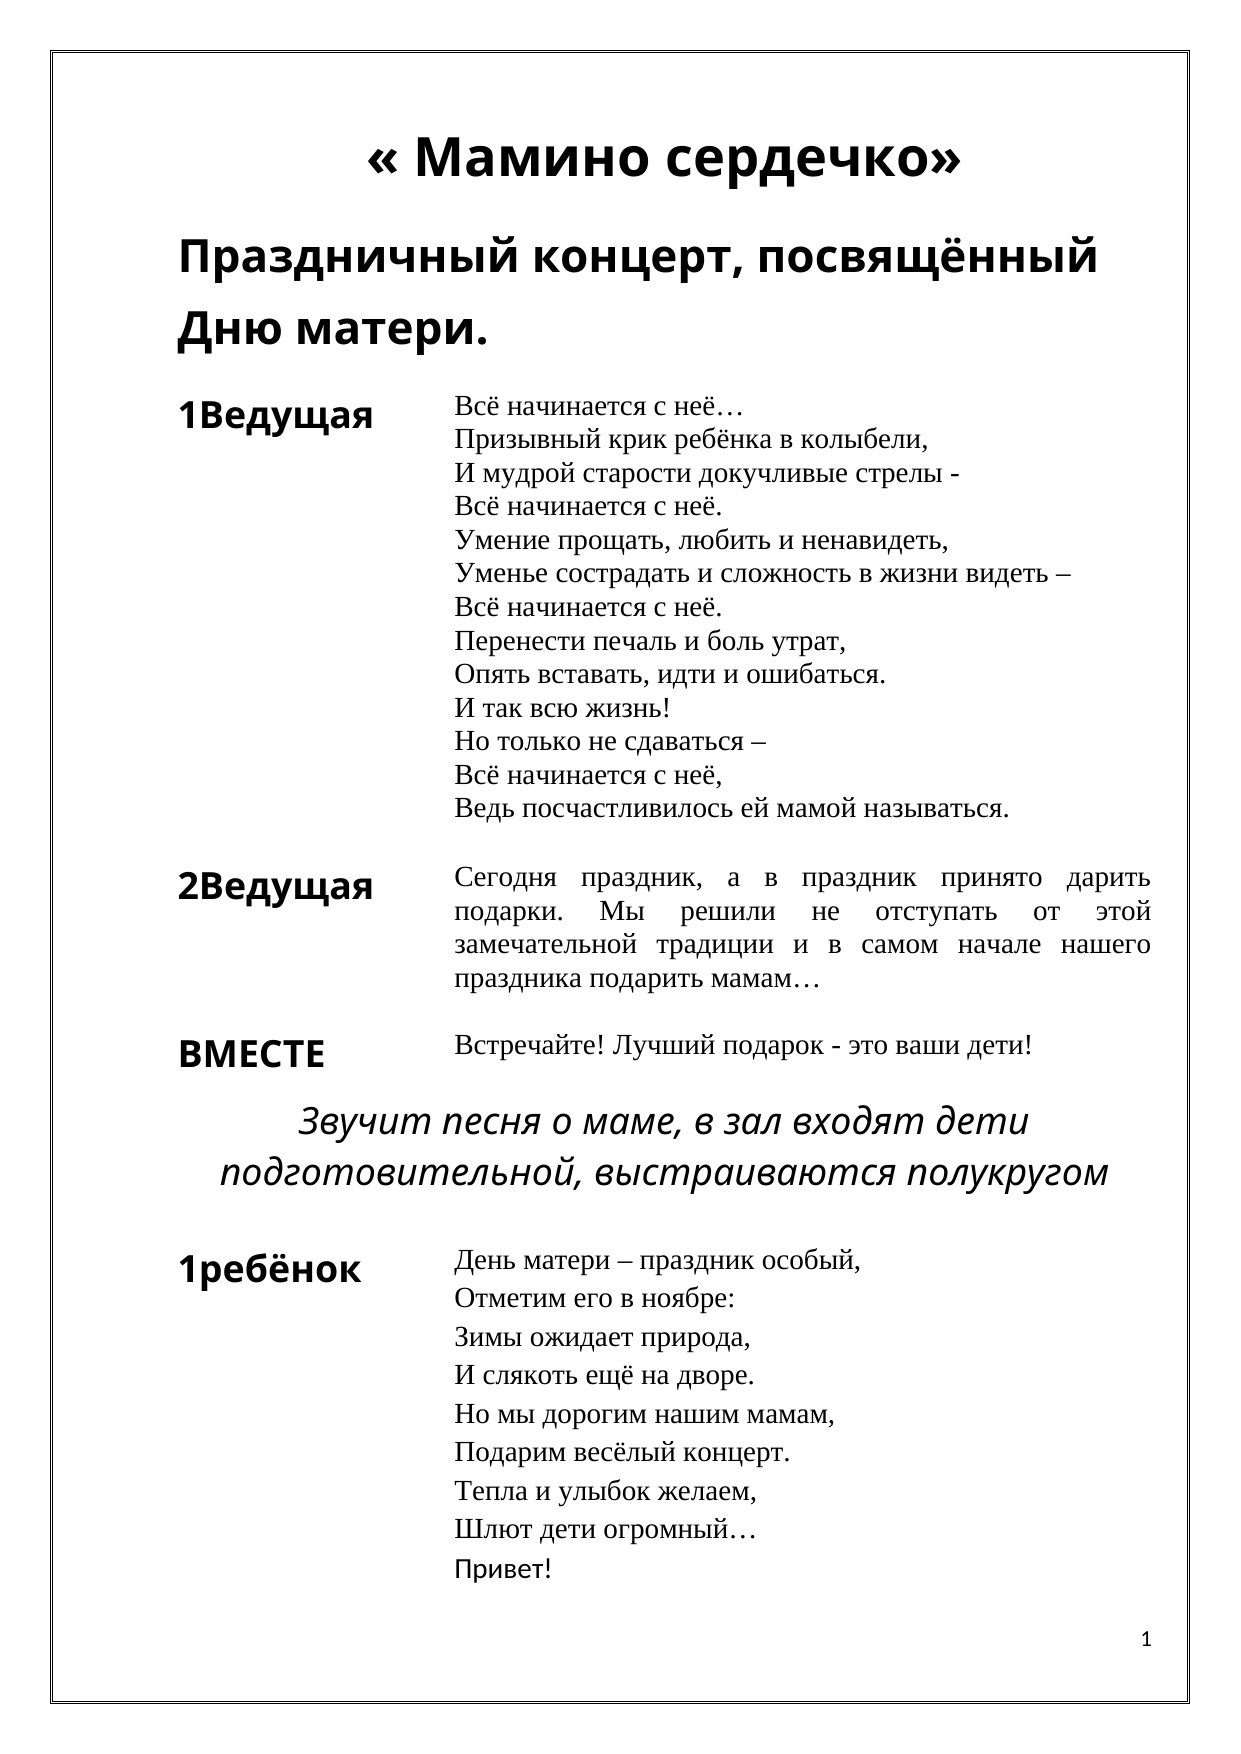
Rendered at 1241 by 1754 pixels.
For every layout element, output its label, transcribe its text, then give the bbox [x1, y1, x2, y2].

table_cell Встречайте! Лучший подарок - это ваши дети! [443, 1027, 1163, 1094]
table_cell Звучит песня о маме, в зал входят дети подготовительной, выстраиваются полукругом [166, 1094, 1163, 1242]
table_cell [443, 1242, 1163, 1619]
text « Мамино сердечко» [177, 118, 1152, 192]
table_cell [166, 1242, 443, 1619]
table_header Всё начинается с неё… Призывный крик ребёнка в колыбели, И мудрой старости докучливые стрелы - Всё начинается с неё. Умение прощать, любить и ненавидеть, Уменье сострадать и сложность в жизни видеть – Всё начинается с неё. Перенести печаль и боль утрат, Опять вставать, идти и ошибаться. И так всю жизнь! Но только не сдаваться – Всё начинается с неё, Ведь посчастливилось ей мамой называться. [443, 388, 1163, 859]
table_cell 2Ведущая [166, 860, 443, 1027]
table_cell Сегодня праздник, а в праздник принято дарить подарки. Мы решили не отступать от этой замечательной традиции и в самом начале нашего праздника подарить мамам… [443, 860, 1163, 1027]
table_cell ВМЕСТЕ [166, 1027, 443, 1094]
text Праздничный концерт, посвящённый Дню матери. [177, 224, 1152, 358]
table_header 1Ведущая [166, 388, 443, 859]
